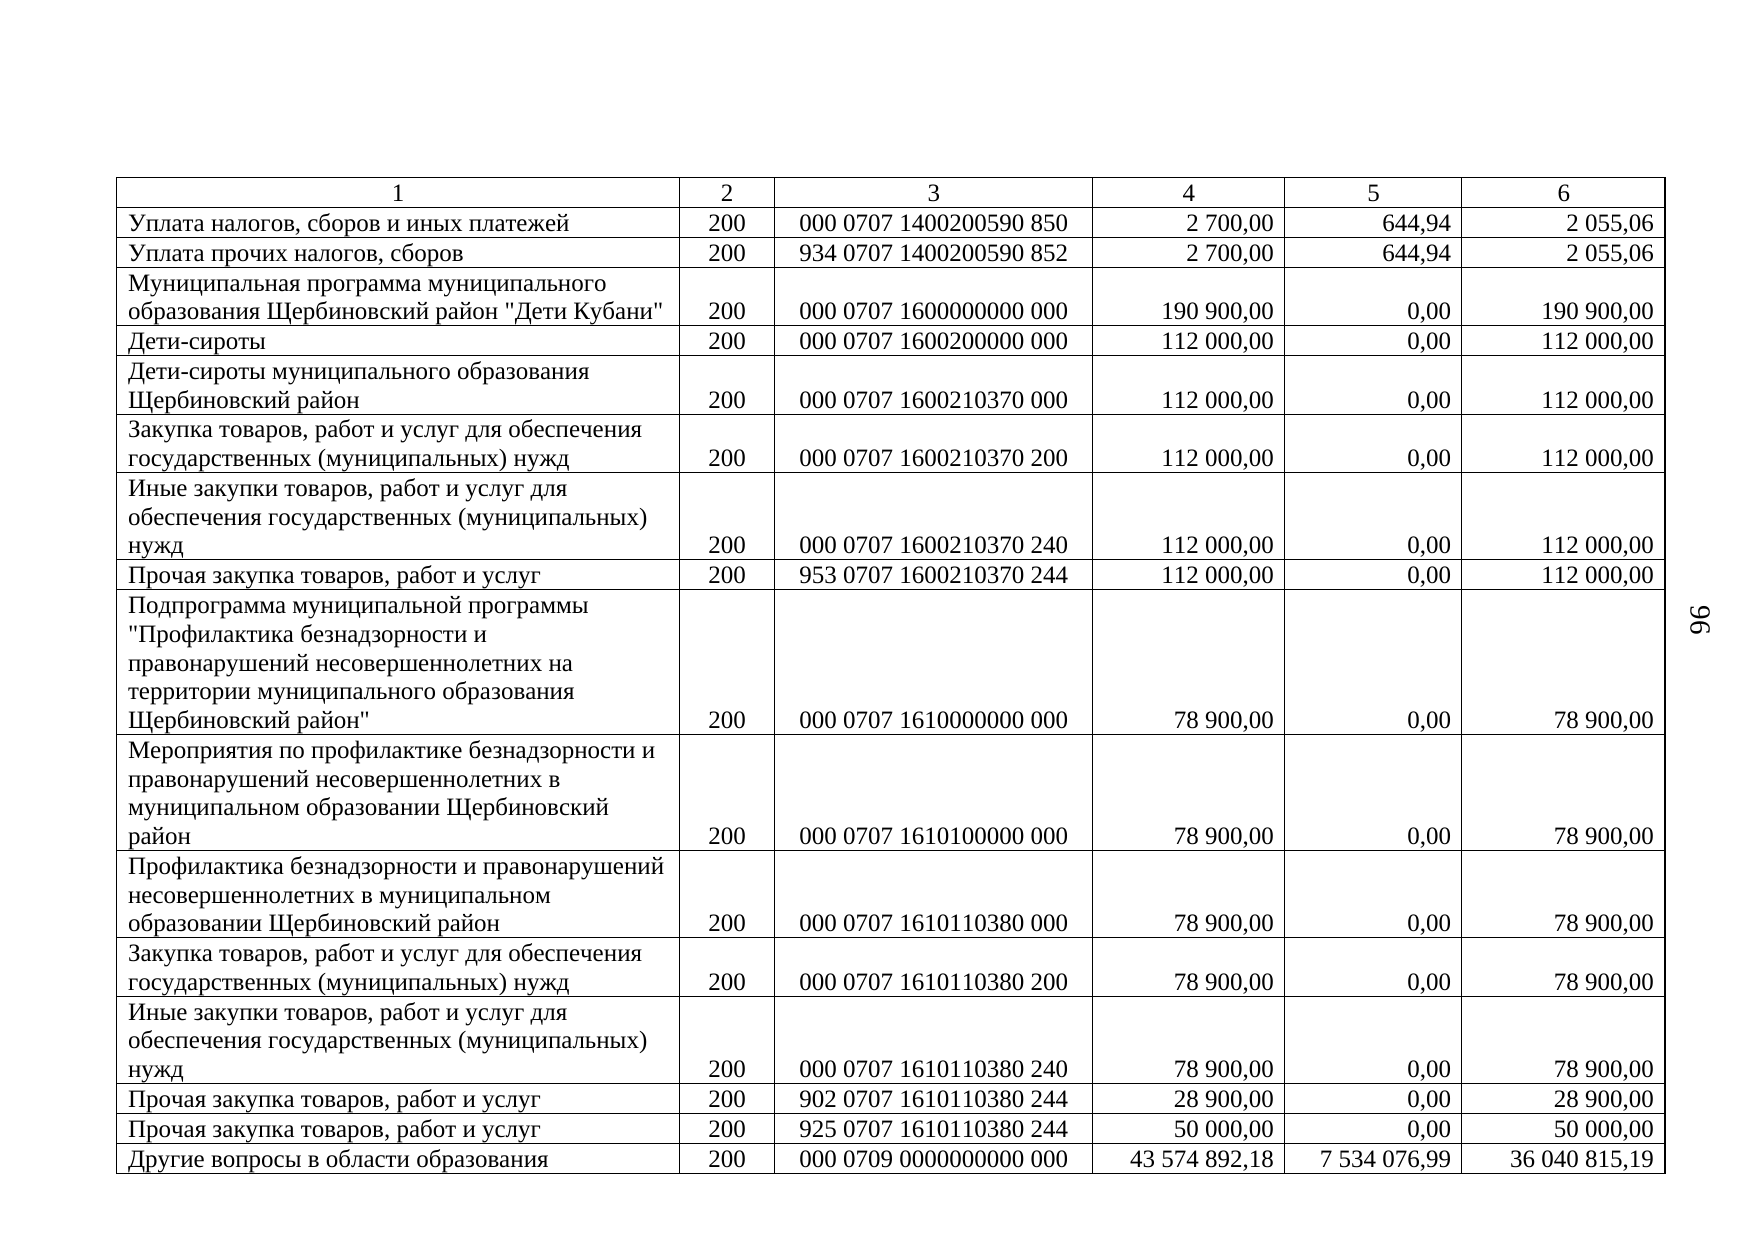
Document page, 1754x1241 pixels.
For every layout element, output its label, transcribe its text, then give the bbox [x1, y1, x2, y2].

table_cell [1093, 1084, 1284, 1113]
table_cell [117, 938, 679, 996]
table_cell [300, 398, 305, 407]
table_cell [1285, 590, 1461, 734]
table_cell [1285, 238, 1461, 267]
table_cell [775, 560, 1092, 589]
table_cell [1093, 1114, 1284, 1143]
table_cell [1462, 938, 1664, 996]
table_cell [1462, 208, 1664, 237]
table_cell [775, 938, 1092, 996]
table_header 6 [1462, 178, 1664, 207]
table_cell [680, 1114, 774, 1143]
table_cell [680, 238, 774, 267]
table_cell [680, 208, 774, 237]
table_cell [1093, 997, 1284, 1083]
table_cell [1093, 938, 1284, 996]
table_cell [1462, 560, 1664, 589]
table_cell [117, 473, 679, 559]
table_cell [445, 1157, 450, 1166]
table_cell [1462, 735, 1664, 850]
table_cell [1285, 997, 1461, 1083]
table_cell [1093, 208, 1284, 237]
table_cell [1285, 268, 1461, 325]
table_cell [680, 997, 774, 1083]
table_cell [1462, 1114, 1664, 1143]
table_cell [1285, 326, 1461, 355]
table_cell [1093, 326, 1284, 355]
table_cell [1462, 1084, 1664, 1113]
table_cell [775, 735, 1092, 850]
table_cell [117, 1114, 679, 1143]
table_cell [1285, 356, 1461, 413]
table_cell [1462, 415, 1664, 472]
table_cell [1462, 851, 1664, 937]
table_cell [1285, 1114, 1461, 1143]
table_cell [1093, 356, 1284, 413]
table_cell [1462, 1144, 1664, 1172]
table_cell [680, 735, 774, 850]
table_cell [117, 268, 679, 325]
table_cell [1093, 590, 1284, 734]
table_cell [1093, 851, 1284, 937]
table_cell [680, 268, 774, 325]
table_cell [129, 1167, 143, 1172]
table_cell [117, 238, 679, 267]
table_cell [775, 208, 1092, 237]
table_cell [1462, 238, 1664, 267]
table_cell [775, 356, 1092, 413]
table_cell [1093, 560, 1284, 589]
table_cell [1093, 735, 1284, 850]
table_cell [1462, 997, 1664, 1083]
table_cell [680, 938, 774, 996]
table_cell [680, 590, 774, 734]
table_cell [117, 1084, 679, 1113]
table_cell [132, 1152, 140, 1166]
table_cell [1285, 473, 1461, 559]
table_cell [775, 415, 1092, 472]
table_header 2 [680, 178, 774, 207]
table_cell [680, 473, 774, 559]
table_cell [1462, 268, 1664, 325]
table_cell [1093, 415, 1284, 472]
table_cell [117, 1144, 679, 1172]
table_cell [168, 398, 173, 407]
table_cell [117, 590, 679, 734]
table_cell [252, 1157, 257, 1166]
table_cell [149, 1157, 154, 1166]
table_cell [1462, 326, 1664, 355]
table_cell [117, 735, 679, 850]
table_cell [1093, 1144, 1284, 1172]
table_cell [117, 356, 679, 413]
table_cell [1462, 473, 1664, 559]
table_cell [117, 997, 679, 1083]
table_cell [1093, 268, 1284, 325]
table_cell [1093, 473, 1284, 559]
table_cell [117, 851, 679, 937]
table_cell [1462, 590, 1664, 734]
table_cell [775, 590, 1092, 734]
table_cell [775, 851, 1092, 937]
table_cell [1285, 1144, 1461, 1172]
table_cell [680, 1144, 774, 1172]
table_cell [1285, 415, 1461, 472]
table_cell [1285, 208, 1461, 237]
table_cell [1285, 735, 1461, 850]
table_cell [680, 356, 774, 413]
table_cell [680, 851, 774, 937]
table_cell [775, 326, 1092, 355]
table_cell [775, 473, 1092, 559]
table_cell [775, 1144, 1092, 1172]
table_header 1 [117, 178, 679, 207]
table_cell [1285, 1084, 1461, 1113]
table_header 4 [1093, 178, 1284, 207]
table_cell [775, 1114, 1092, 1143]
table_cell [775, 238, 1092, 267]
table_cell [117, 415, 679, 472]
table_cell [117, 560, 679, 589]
table_header 3 [775, 178, 1092, 207]
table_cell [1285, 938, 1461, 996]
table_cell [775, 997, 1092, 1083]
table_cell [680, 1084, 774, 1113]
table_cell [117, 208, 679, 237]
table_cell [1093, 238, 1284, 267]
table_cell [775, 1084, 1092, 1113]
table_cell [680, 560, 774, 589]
table_header 5 [1285, 178, 1461, 207]
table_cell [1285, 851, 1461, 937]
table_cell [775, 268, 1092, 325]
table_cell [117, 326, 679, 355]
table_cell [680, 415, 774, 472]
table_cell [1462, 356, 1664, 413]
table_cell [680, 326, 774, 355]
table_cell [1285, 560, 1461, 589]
